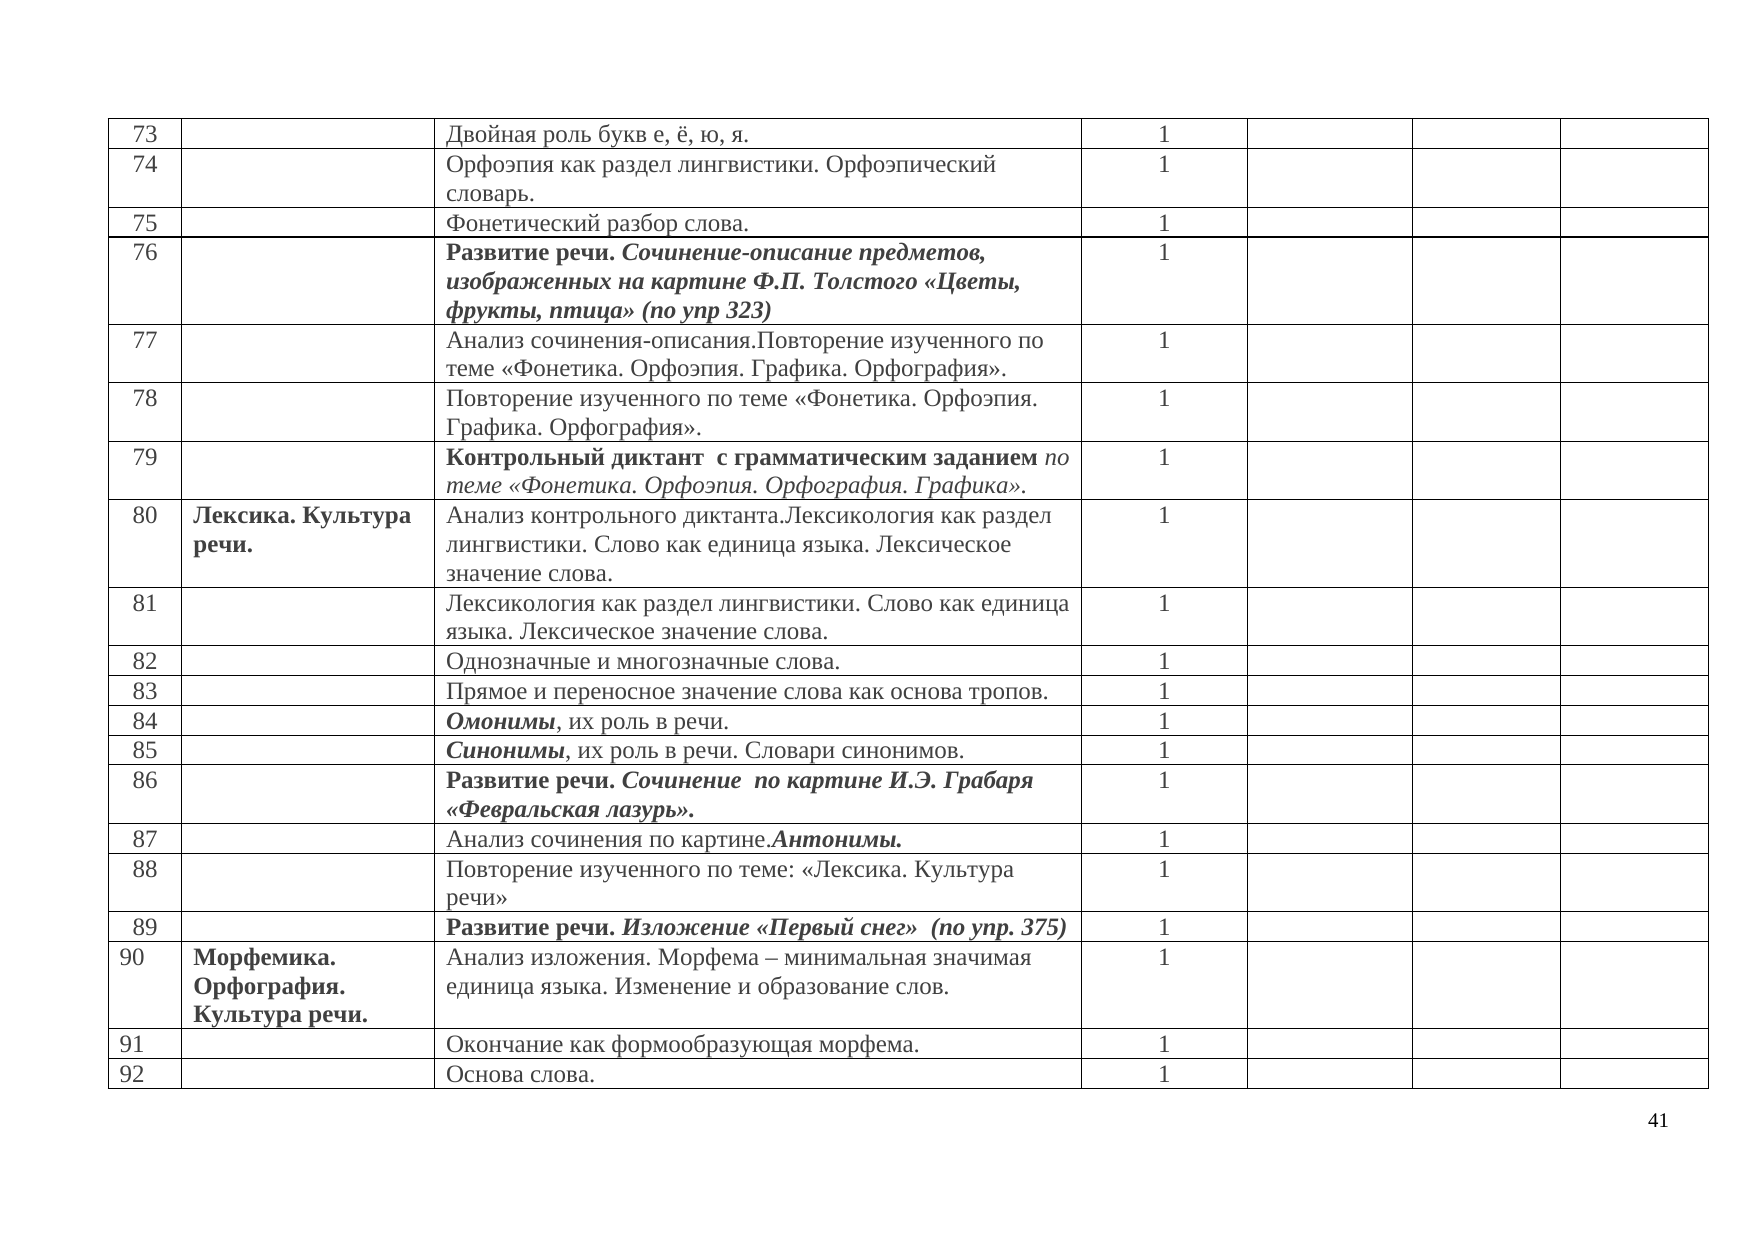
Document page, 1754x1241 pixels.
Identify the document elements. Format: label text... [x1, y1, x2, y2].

table_cell 91 [109, 1029, 181, 1058]
table_cell [1561, 912, 1708, 941]
table_cell Окончание как формообразующая морфема. [435, 1029, 1081, 1058]
table_cell 78 [109, 383, 181, 441]
table_cell [1248, 588, 1412, 645]
table_cell 1 [1082, 500, 1247, 587]
table_cell [1561, 119, 1708, 148]
table_cell 73 [109, 119, 181, 148]
table_cell [1561, 442, 1708, 499]
table_cell [1248, 854, 1412, 911]
table_cell Орфоэпия как раздел лингвистики. Орфоэпический словарь. [435, 149, 1081, 207]
table_cell [1413, 500, 1560, 587]
table_cell 1 [1082, 119, 1247, 148]
table_cell [1413, 646, 1560, 675]
table_cell [1561, 706, 1708, 734]
table_cell 77 [109, 325, 181, 382]
table_cell [1413, 119, 1560, 148]
table_cell [1413, 676, 1560, 705]
table_cell [1248, 1059, 1412, 1088]
table_cell [1248, 1029, 1412, 1058]
table_cell 92 [109, 1059, 181, 1088]
table_cell Развитие речи. Сочинение по картине И.Э. Грабаря «Февральская лазурь». [435, 765, 1081, 823]
table_cell Повторение изученного по теме: «Лексика. Культура речи» [435, 854, 1081, 911]
table_cell Развитие речи. Изложение «Первый снег» (по упр. 375) [435, 912, 1081, 941]
table_cell [1561, 1029, 1708, 1058]
table_cell 84 [109, 706, 181, 734]
table_cell 1 [1082, 1059, 1247, 1088]
table_cell [182, 706, 434, 734]
table_cell [1561, 238, 1708, 324]
table_cell 89 [109, 912, 181, 941]
table_cell [1248, 824, 1412, 853]
table_cell [182, 676, 434, 705]
table_cell [1413, 325, 1560, 382]
table_cell 1 [1082, 1029, 1247, 1058]
table_cell [1413, 149, 1560, 207]
table_cell [1248, 325, 1412, 382]
table_cell 83 [109, 676, 181, 705]
table_cell [1561, 854, 1708, 911]
table_cell Развитие речи. Сочинение-описание предметов, изображенных на картине Ф.П. Толстого «Цветы, фрукты, птица» (по упр 323) [435, 238, 1081, 324]
table_cell [1413, 588, 1560, 645]
table_cell 1 [1082, 208, 1247, 236]
table_cell [1413, 854, 1560, 911]
table_cell 1 [1082, 325, 1247, 382]
table_cell 90 [109, 942, 181, 1028]
table_cell 85 [109, 736, 181, 764]
table_cell 1 [1082, 383, 1247, 441]
table_cell [1561, 736, 1708, 764]
table_cell [1561, 646, 1708, 675]
table_cell [182, 736, 434, 764]
table_cell [182, 325, 434, 382]
table_cell Однозначные и многозначные слова. [435, 646, 1081, 675]
table_cell Анализ сочинения-описания.Повторение изученного по теме «Фонетика. Орфоэпия. Графика. Орфография». [435, 325, 1081, 382]
table_cell [1248, 238, 1412, 324]
table_cell 1 [1082, 736, 1247, 764]
table_cell [1248, 765, 1412, 823]
table_cell [1248, 676, 1412, 705]
table_cell [1561, 765, 1708, 823]
table_cell [182, 824, 434, 853]
table_cell [1561, 588, 1708, 645]
table_cell [1561, 325, 1708, 382]
table_cell [1561, 500, 1708, 587]
table_cell Фонетический разбор слова. [435, 208, 1081, 236]
table_cell [1248, 912, 1412, 941]
table_cell [182, 383, 434, 441]
table_cell Прямое и переносное значение слова как основа тропов. [435, 676, 1081, 705]
table_cell [1561, 149, 1708, 207]
table_cell 87 [109, 824, 181, 853]
table_cell 88 [109, 854, 181, 911]
table_cell [182, 646, 434, 675]
table_cell [1248, 942, 1412, 1028]
table_cell 1 [1082, 646, 1247, 675]
table_cell 82 [109, 646, 181, 675]
table_cell 80 [109, 500, 181, 587]
table_cell 81 [109, 588, 181, 645]
table_cell 1 [1082, 942, 1247, 1028]
table_cell Омонимы, их роль в речи. [435, 706, 1081, 734]
table_cell 1 [1082, 149, 1247, 207]
table_cell [1561, 1059, 1708, 1088]
table_cell [182, 588, 434, 645]
table_cell [182, 149, 434, 207]
table_cell Лексикология как раздел лингвистики. Слово как единица языка. Лексическое значение слова. [435, 588, 1081, 645]
table_cell [1413, 942, 1560, 1028]
table_cell [1248, 383, 1412, 441]
table_cell [182, 854, 434, 911]
table_cell [1561, 676, 1708, 705]
table_cell [182, 1059, 434, 1088]
table_cell 1 [1082, 765, 1247, 823]
table_cell 1 [1082, 824, 1247, 853]
table_cell [1413, 824, 1560, 853]
table_cell [182, 119, 434, 148]
table_cell [1413, 1029, 1560, 1058]
table_cell Морфемика. Орфография. Культура речи. [182, 942, 434, 1028]
table_cell [182, 238, 434, 324]
table_cell Анализ сочинения по картине.Антонимы. [435, 824, 1081, 853]
table_cell [1561, 383, 1708, 441]
table_cell 75 [109, 208, 181, 236]
table_cell 1 [1082, 676, 1247, 705]
table_cell [1413, 208, 1560, 236]
table_cell 76 [109, 238, 181, 324]
table_cell [1248, 500, 1412, 587]
table_cell [1413, 383, 1560, 441]
table_cell Контрольный диктант с грамматическим заданием по теме «Фонетика. Орфоэпия. Орфография. Графика». [435, 442, 1081, 499]
table_cell Лексика. Культура речи. [182, 500, 434, 587]
table_cell 1 [1082, 238, 1247, 324]
table_cell [1248, 706, 1412, 734]
table_cell [182, 208, 434, 236]
table_cell [1248, 119, 1412, 148]
table_cell [182, 442, 434, 499]
table_cell 1 [1082, 854, 1247, 911]
table_cell [1413, 736, 1560, 764]
table_cell [1413, 912, 1560, 941]
table_cell [1248, 442, 1412, 499]
table_cell [1413, 765, 1560, 823]
table_cell Анализ контрольного диктанта.Лексикология как раздел лингвистики. Слово как единица языка. Лексическое значение слова. [435, 500, 1081, 587]
table_cell [1561, 208, 1708, 236]
table_cell 79 [109, 442, 181, 499]
table_cell [1413, 238, 1560, 324]
table_cell 1 [1082, 706, 1247, 734]
table_cell [1561, 942, 1708, 1028]
table_cell 1 [1082, 588, 1247, 645]
table_cell [1248, 149, 1412, 207]
table_cell 1 [1082, 442, 1247, 499]
table_cell [1248, 208, 1412, 236]
table_cell 86 [109, 765, 181, 823]
table_cell 74 [109, 149, 181, 207]
table_cell Двойная роль букв е, ё, ю, я. [435, 119, 1081, 148]
table_cell [182, 765, 434, 823]
table_cell 1 [1082, 912, 1247, 941]
table_cell [182, 1029, 434, 1058]
table_cell Анализ изложения. Морфема – минимальная значимая единица языка. Изменение и образование слов. [435, 942, 1081, 1028]
table_cell [182, 912, 434, 941]
table_cell [1248, 646, 1412, 675]
table_cell [1413, 442, 1560, 499]
table_cell Основа слова. [435, 1059, 1081, 1088]
table_cell [1413, 706, 1560, 734]
table_cell Синонимы, их роль в речи. Словари синонимов. [435, 736, 1081, 764]
table_cell [1248, 736, 1412, 764]
table_cell [1561, 824, 1708, 853]
table_cell [1413, 1059, 1560, 1088]
table_cell Повторение изученного по теме «Фонетика. Орфоэпия. Графика. Орфография». [435, 383, 1081, 441]
